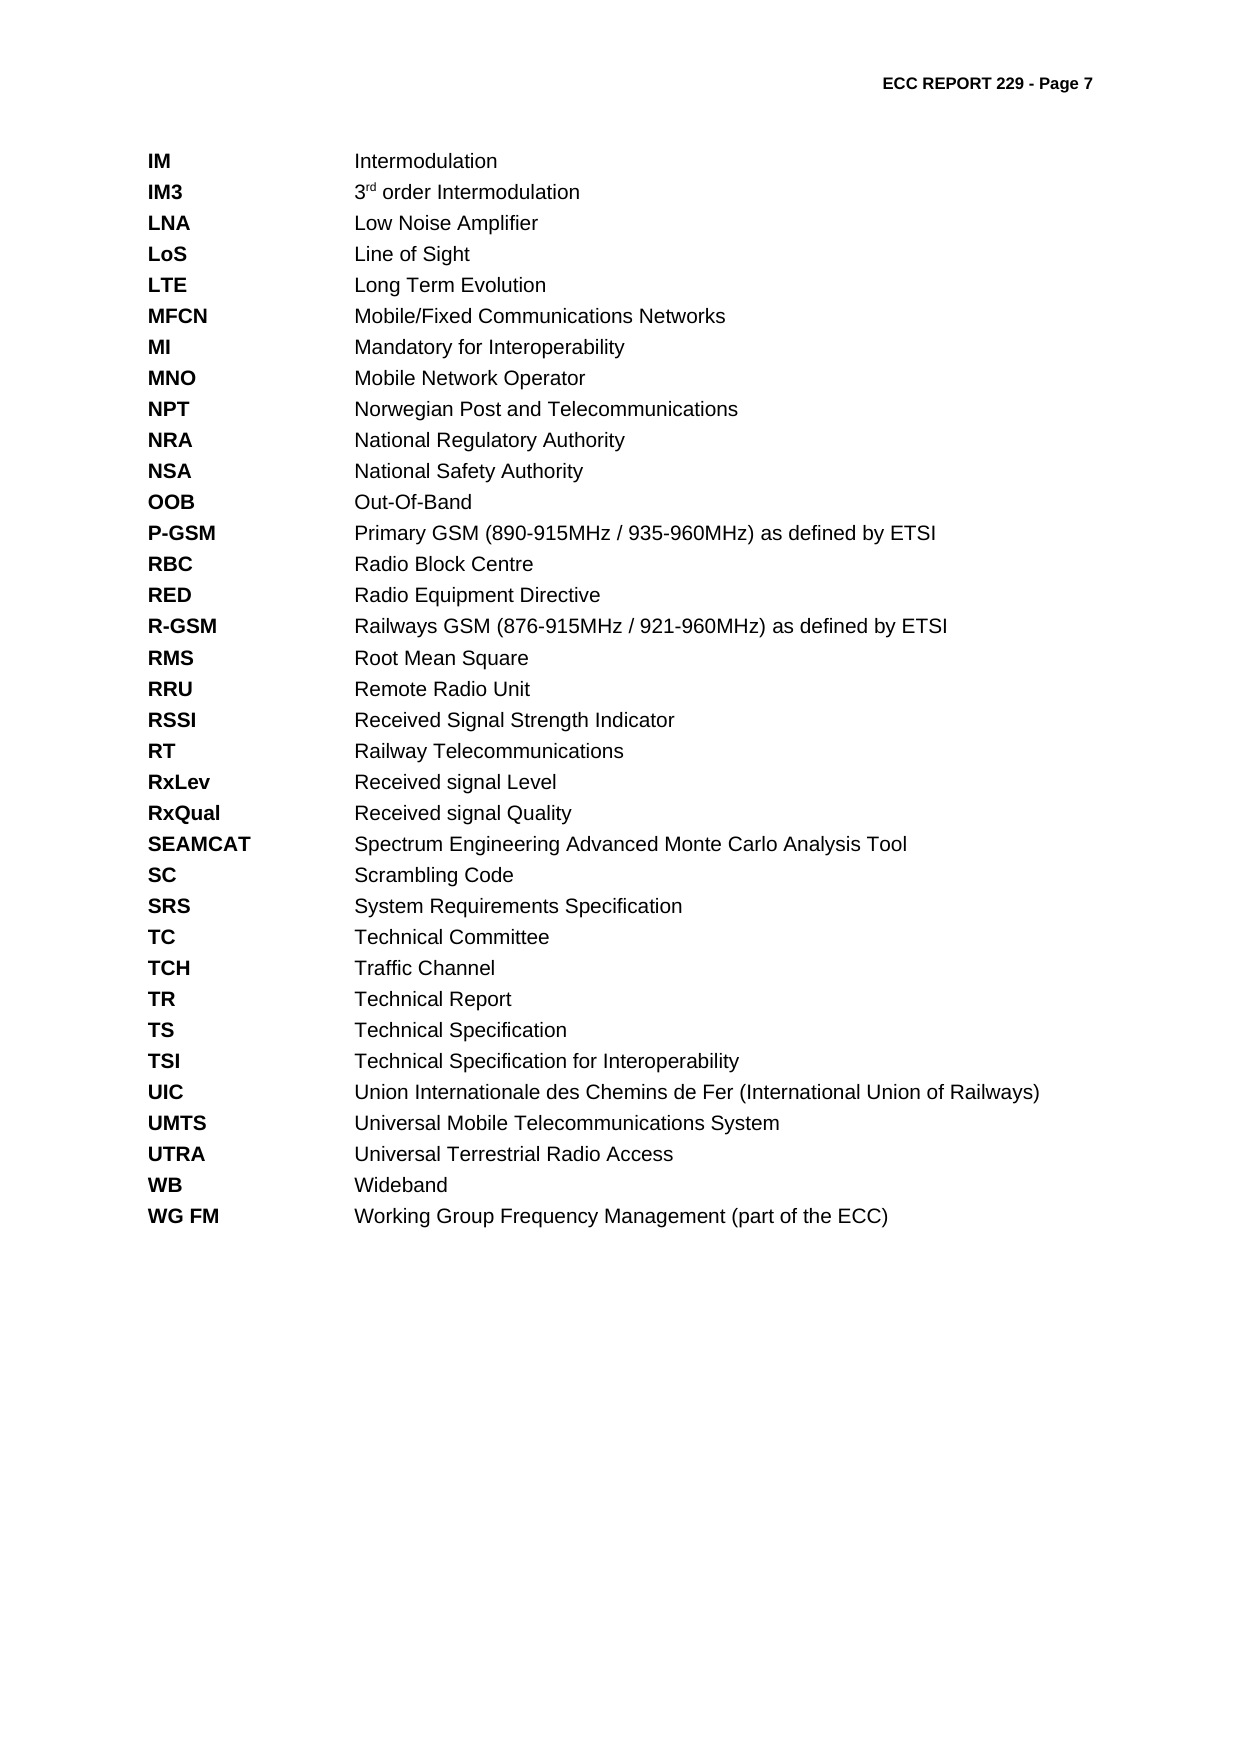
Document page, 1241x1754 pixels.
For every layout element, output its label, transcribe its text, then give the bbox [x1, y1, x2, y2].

table_cell WB [136, 1172, 343, 1203]
table_cell Low Noise Amplifier [343, 210, 1054, 241]
table_cell Radio Block Centre [343, 551, 1054, 582]
table_cell UIC [136, 1079, 343, 1110]
table_cell NPT [136, 396, 343, 427]
table_cell Railways GSM (876-915MHz / 921-960MHz) as defined by ETSI [343, 613, 1054, 644]
table_cell Remote Radio Unit [343, 675, 1054, 706]
table_cell LNA [136, 210, 343, 241]
table_cell Primary GSM (890-915MHz / 935-960MHz) as defined by ETSI [343, 520, 1054, 551]
table_cell MFCN [136, 303, 343, 334]
table_cell Mobile/Fixed Communications Networks [343, 303, 1054, 334]
table_cell OOB [136, 489, 343, 520]
table_cell National Regulatory Authority [343, 427, 1054, 458]
table_cell RT [136, 738, 343, 768]
table_cell RBC [136, 551, 343, 582]
table_cell Railway Telecommunications [343, 738, 1054, 768]
table_cell Wideband [343, 1172, 1054, 1203]
table_cell Spectrum Engineering Advanced Monte Carlo Analysis Tool [343, 831, 1054, 862]
table_cell IM3 [136, 179, 343, 210]
table_cell RxLev [136, 769, 343, 799]
table_cell Technical Committee [343, 924, 1054, 955]
table_cell SEAMCAT [136, 831, 343, 862]
table_cell Line of Sight [343, 241, 1104, 272]
table_cell TC [136, 924, 343, 955]
table_cell Long Term Evolution [343, 272, 1054, 303]
table_cell RED [136, 582, 343, 613]
table_cell System Requirements Specification [343, 893, 1054, 924]
table_cell UTRA [136, 1141, 343, 1172]
table_cell Radio Equipment Directive [343, 582, 1054, 613]
table_cell Received signal Quality [343, 800, 1054, 831]
table_cell Intermodulation [343, 148, 1054, 179]
table_cell Out-Of-Band [343, 489, 1054, 520]
table_cell LTE [136, 272, 343, 303]
table_cell Union Internationale des Chemins de Fer (International Union of Railways) [343, 1079, 1054, 1110]
table_cell Working Group Frequency Management (part of the ECC) [343, 1203, 1054, 1234]
table_cell Scrambling Code [343, 862, 1054, 893]
table_cell P-GSM [136, 520, 343, 551]
table_cell Universal Terrestrial Radio Access [343, 1141, 1054, 1172]
table_cell 3rd order Intermodulation [343, 179, 1054, 210]
table_cell RRU [136, 675, 343, 706]
table_cell National Safety Authority [343, 458, 1054, 489]
table_cell R-GSM [136, 613, 343, 644]
table_cell Traffic Channel [343, 955, 1054, 986]
table_cell MNO [136, 365, 343, 396]
table_cell SRS [136, 893, 343, 924]
table_cell Mandatory for Interoperability [343, 334, 1054, 365]
table_cell Received Signal Strength Indicator [343, 706, 1054, 737]
table_cell Mobile Network Operator [343, 365, 1054, 396]
table_cell TCH [136, 955, 343, 986]
table_cell Universal Mobile Telecommunications System [343, 1110, 1054, 1141]
table_cell Norwegian Post and Telecommunications [343, 396, 1054, 427]
table_cell NSA [136, 458, 343, 489]
table_cell IM [136, 148, 343, 179]
table_cell NRA [136, 427, 343, 458]
table_cell RMS [136, 644, 343, 675]
table_cell Root Mean Square [343, 644, 1054, 675]
table_cell WG FM [136, 1203, 343, 1234]
table_cell TSI [136, 1048, 343, 1079]
table_cell RxQual [136, 800, 343, 831]
table_cell Technical Report [343, 986, 1054, 1017]
table_cell Technical Specification for Interoperability [343, 1048, 1054, 1079]
table_cell UMTS [136, 1110, 343, 1141]
table_cell Received signal Level [343, 769, 1054, 799]
table_cell SC [136, 862, 343, 893]
table_cell Technical Specification [343, 1017, 1054, 1048]
table_cell LoS [136, 241, 343, 272]
table_cell RSSI [136, 706, 343, 737]
table_cell TR [136, 986, 343, 1017]
table_cell TS [136, 1017, 343, 1048]
table_cell MI [136, 334, 343, 365]
